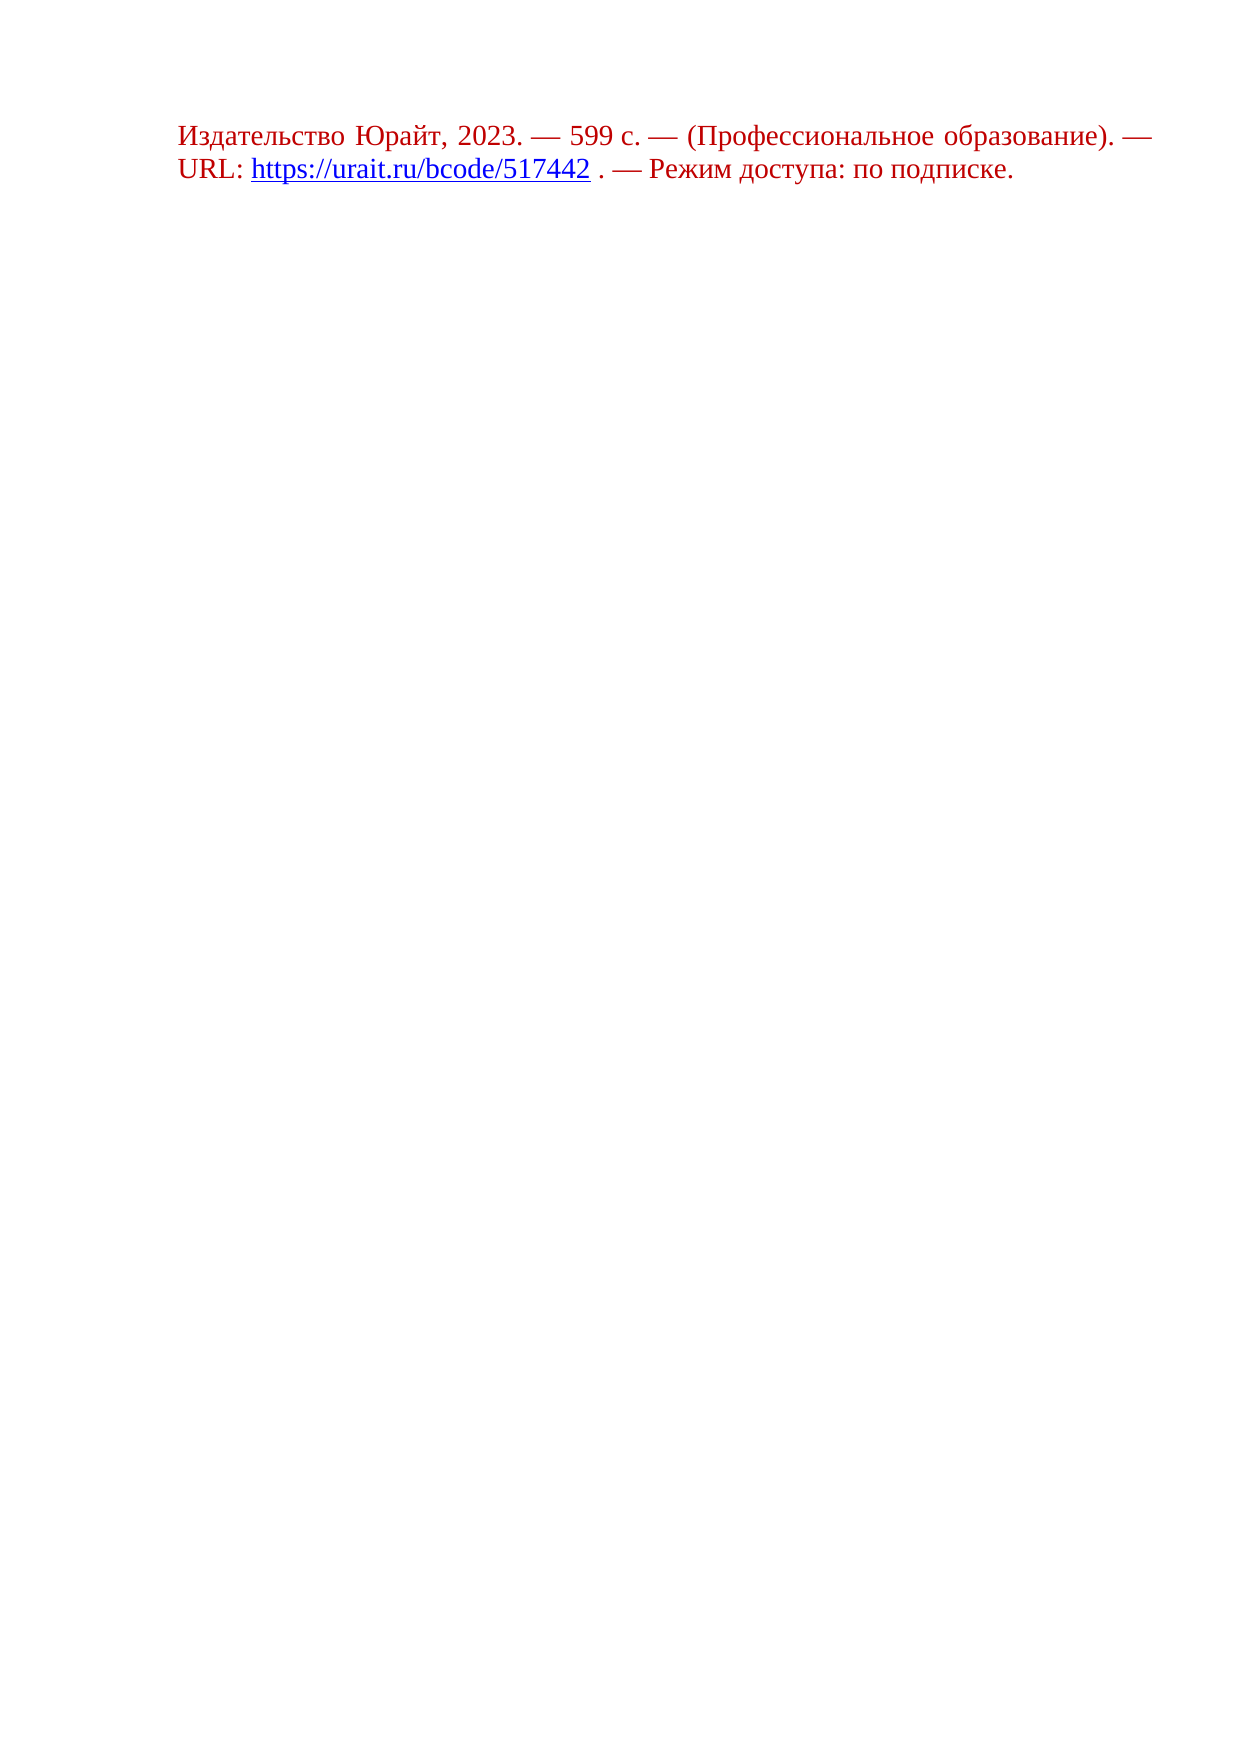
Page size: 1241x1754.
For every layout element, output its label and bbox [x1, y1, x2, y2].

text [177, 118, 1152, 185]
